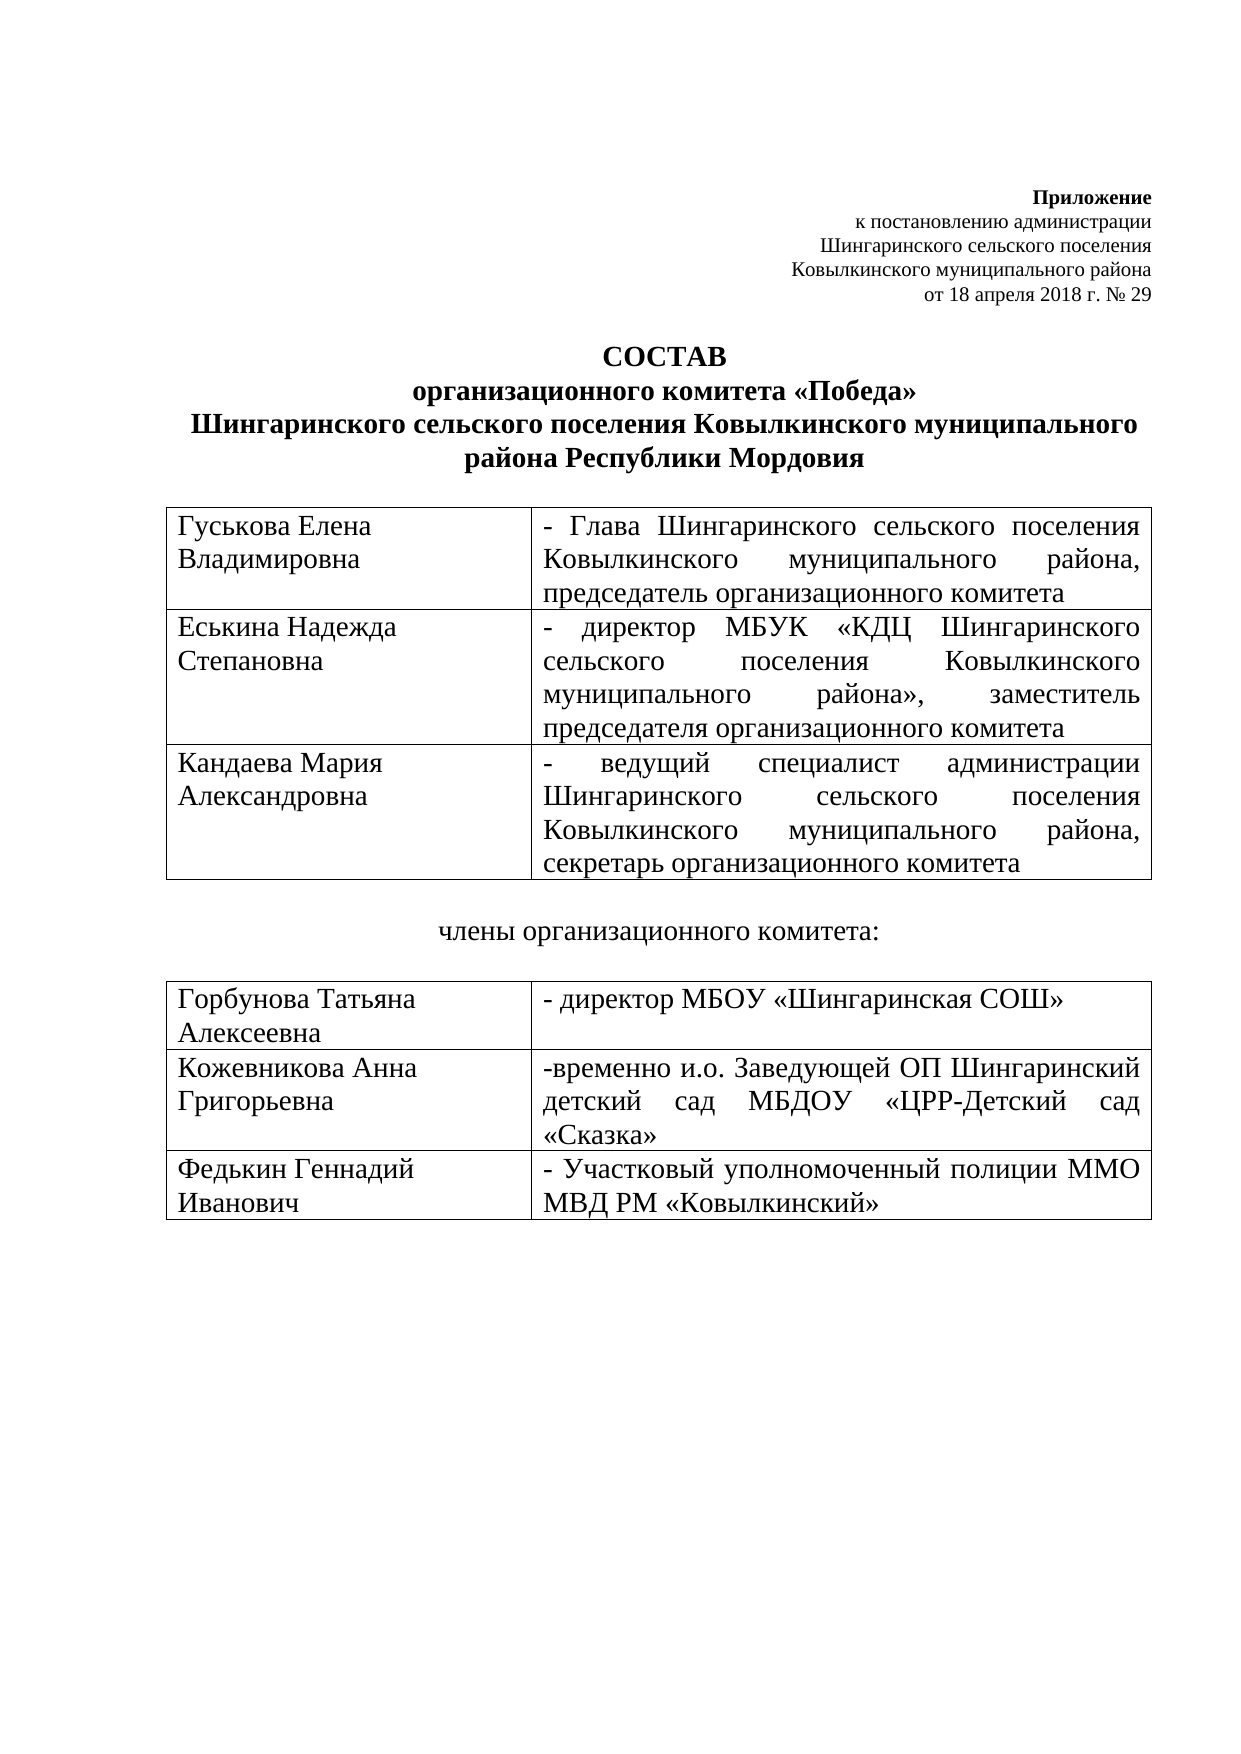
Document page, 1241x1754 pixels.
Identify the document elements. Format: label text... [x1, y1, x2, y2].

table_cell - Участковый уполномоченный полиции ММО МВД РМ «Ковылкинский» [532, 1151, 1151, 1218]
table_header - Глава Шингаринского сельского поселения Ковылкинского муниципального района, председатель организационного комитета [532, 508, 1151, 608]
text СОСТАВ [177, 339, 1152, 373]
table_cell - ведущий специалист администрации Шингаринского сельского поселения Ковылкинского муниципального района, секретарь организационного комитета [532, 745, 1151, 879]
text от 18 апреля 2018 г. № 29 [177, 281, 1152, 306]
table_cell Еськина Надежда Степановна [167, 610, 531, 744]
table_header Гуськова Елена Владимировна [167, 508, 531, 608]
text Шингаринского сельского поселения Ковылкинского муниципального района Республики Мордовия [177, 406, 1152, 473]
table_cell -временно и.о. Заведующей ОП Шингаринский детский сад МБДОУ «ЦРР-Детский сад «Сказка» [532, 1050, 1151, 1150]
table_cell - директор МБОУ «Шингаринская СОШ» [532, 982, 1151, 1049]
table_cell - директор МБУК «КДЦ Шингаринского сельского поселения Ковылкинского муниципального района», заместитель председателя организационного комитета [532, 610, 1151, 744]
text Ковылкинского муниципального района [177, 257, 1152, 281]
table_cell Кандаева Мария Александровна [167, 745, 531, 879]
text Шингаринского сельского поселения [177, 233, 1152, 257]
table_cell Кожевникова Анна Григорьевна [167, 1050, 531, 1150]
text Приложение [177, 185, 1152, 209]
table_cell Горбунова Татьяна Алексеевна [167, 982, 531, 1049]
table_cell члены организационного комитета: [166, 880, 1152, 981]
table_cell Федькин Геннадий Иванович [167, 1151, 531, 1218]
text к постановлению администрации [177, 209, 1152, 233]
text организационного комитета «Победа» [177, 373, 1152, 406]
